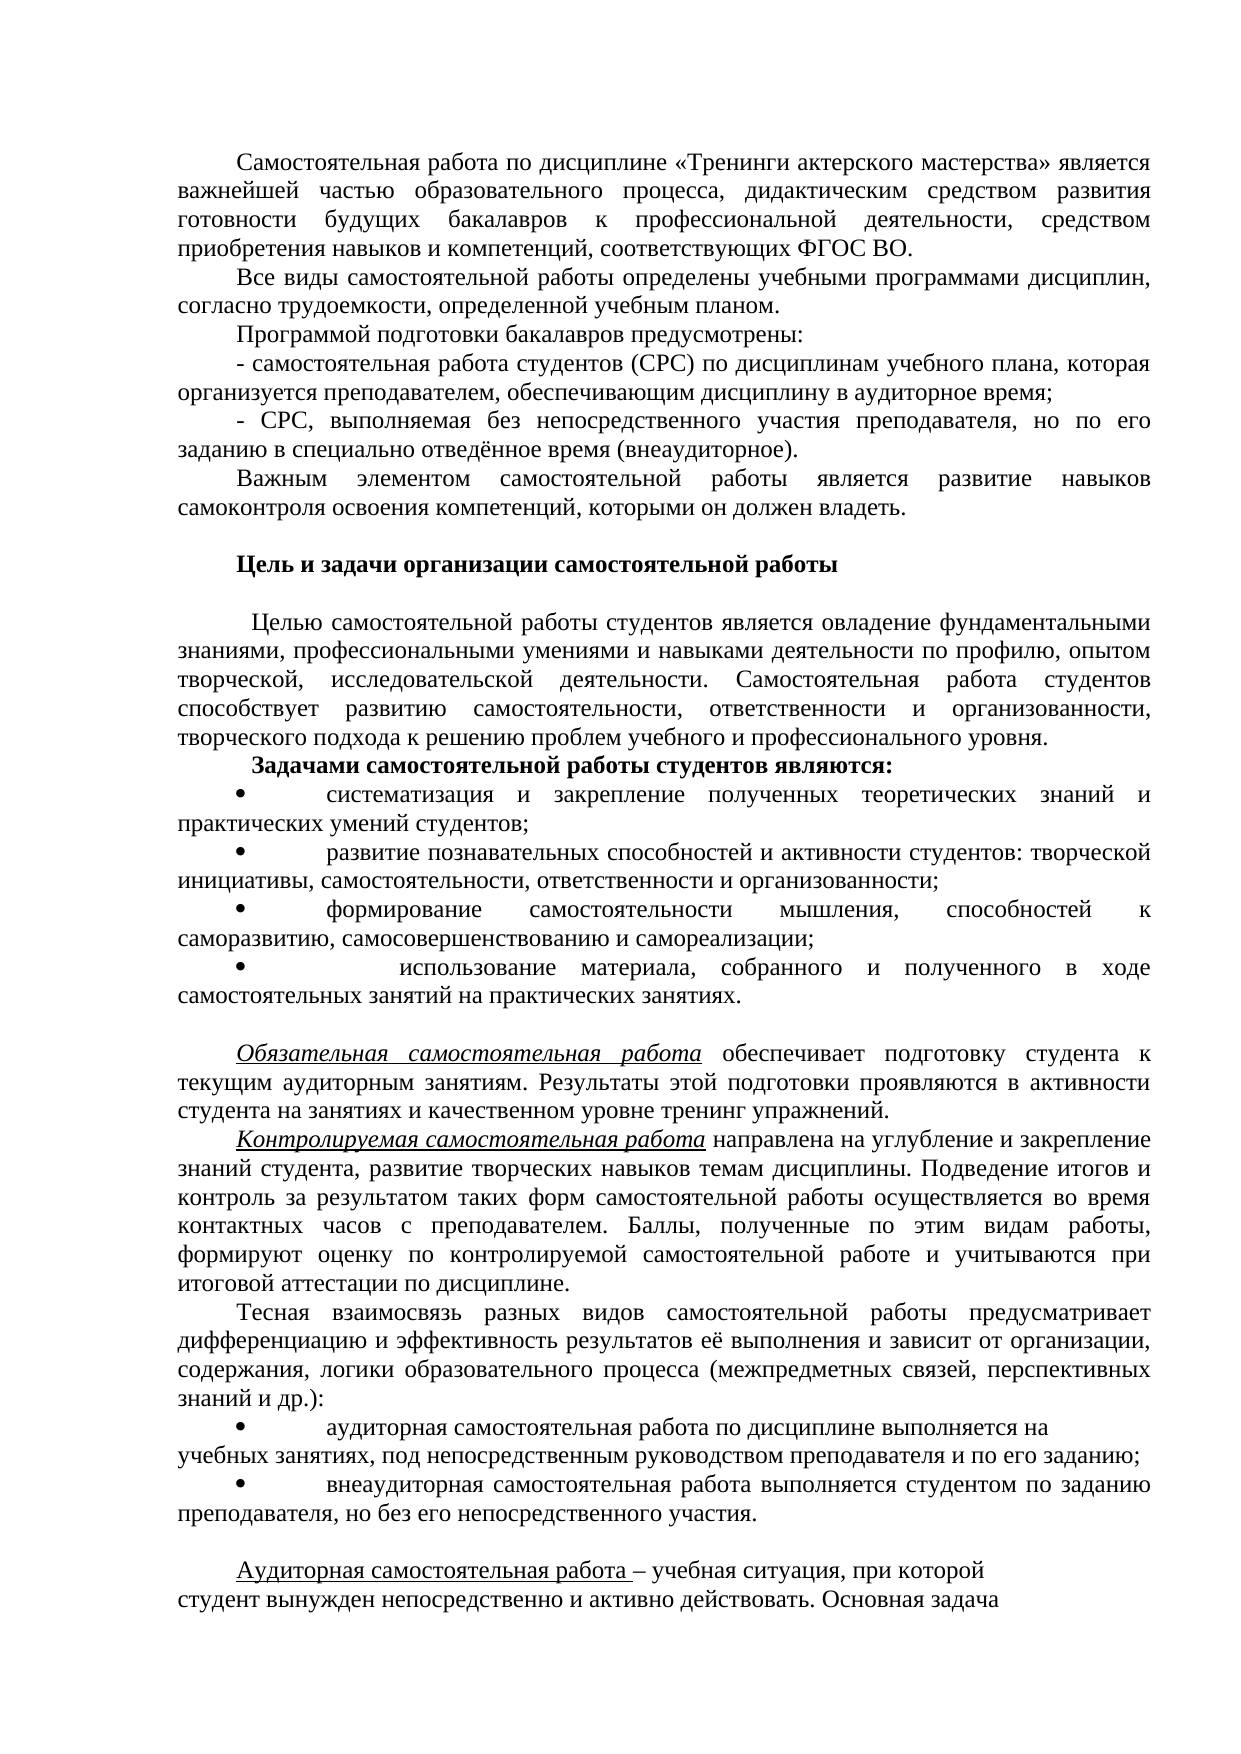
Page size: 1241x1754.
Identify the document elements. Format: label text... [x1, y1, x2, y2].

list развитие познавательных способностей и активности студентов: творческой инициативы, самостоятельности, ответственности и организованности; [177, 837, 1152, 894]
text Самостоятельная работа по дисциплине «Тренинги актерского мастерства» является важнейшей частью образовательного процесса, дидактическим средством развития готовности будущих бакалавров к профессиональной деятельности, средством приобретения навыков и компетенций, соответствующих ФГОС ВО. [177, 147, 1152, 262]
text Аудиторная самостоятельная работа – учебная ситуация, при которой [177, 1556, 1152, 1584]
text Тесная взаимосвязь разных видов самостоятельной работы предусматривает дифференциацию и эффективность результатов её выполнения и зависит от организации, содержания, логики образовательного процесса (межпредметных связей, перспективных знаний и др.): [177, 1297, 1152, 1412]
text Задачами самостоятельной работы студентов являются: [177, 751, 1152, 779]
text - СРС, выполняемая без непосредственного участия преподавателя, но по его заданию в специально отведённое время (внеаудиторное). [177, 406, 1152, 463]
list систематизация и закрепление полученных теоретических знаний и практических умений студентов; [177, 779, 1152, 837]
text Программой подготовки бакалавров предусмотрены: [177, 319, 1152, 348]
text Целью самостоятельной работы студентов является овладение фундаментальными знаниями, профессиональными умениями и навыками деятельности по профилю, опытом творческой, исследовательской деятельности. Самостоятельная работа студентов способствует развитию самостоятельности, ответственности и организованности, творческого подхода к решению проблем учебного и профессионального уровня. [177, 607, 1152, 751]
text Важным элементом самостоятельной работы является развитие навыков самоконтроля освоения компетенций, которыми он должен владеть. [177, 463, 1152, 521]
text Все виды самостоятельной работы определены учебными программами дисциплин, согласно трудоемкости, определенной учебным планом. [177, 262, 1152, 319]
text Контролируемая самостоятельная работа направлена на углубление и закрепление знаний студента, развитие творческих навыков темам дисциплины. Подведение итогов и контроль за результатом таких форм самостоятельной работы осуществляется во время контактных часов с преподавателем. Баллы, полученные по этим видам работы, формируют оценку по контролируемой самостоятельной работе и учитываются при итоговой аттестации по дисциплине. [177, 1124, 1152, 1297]
list внеаудиторная самостоятельная работа выполняется студентом по заданию преподавателя, но без его непосредственного участия. [177, 1469, 1152, 1527]
list формирование самостоятельности мышления, способностей к саморазвитию, самосовершенствованию и самореализации; [177, 894, 1152, 952]
text Цель и задачи организации самостоятельной работы [177, 549, 1152, 578]
text Обязательная самостоятельная работа обеспечивает подготовку студента к текущим аудиторным занятиям. Результаты этой подготовки проявляются в активности студента на занятиях и качественном уровне тренинг упражнений. [177, 1038, 1152, 1124]
text учебных занятиях, под непосредственным руководством преподавателя и по его заданию; [177, 1441, 1152, 1469]
list использование материала, собранного и полученного в ходе самостоятельных занятий на практических занятиях. [177, 952, 1152, 1009]
text - самостоятельная работа студентов (СРС) по дисциплинам учебного плана, которая организуется преподавателем, обеспечивающим дисциплину в аудиторное время; [177, 348, 1152, 406]
text студент вынужден непосредственно и активно действовать. Основная задача [177, 1584, 1152, 1613]
list аудиторная самостоятельная работа по дисциплине выполняется на [177, 1412, 1152, 1441]
